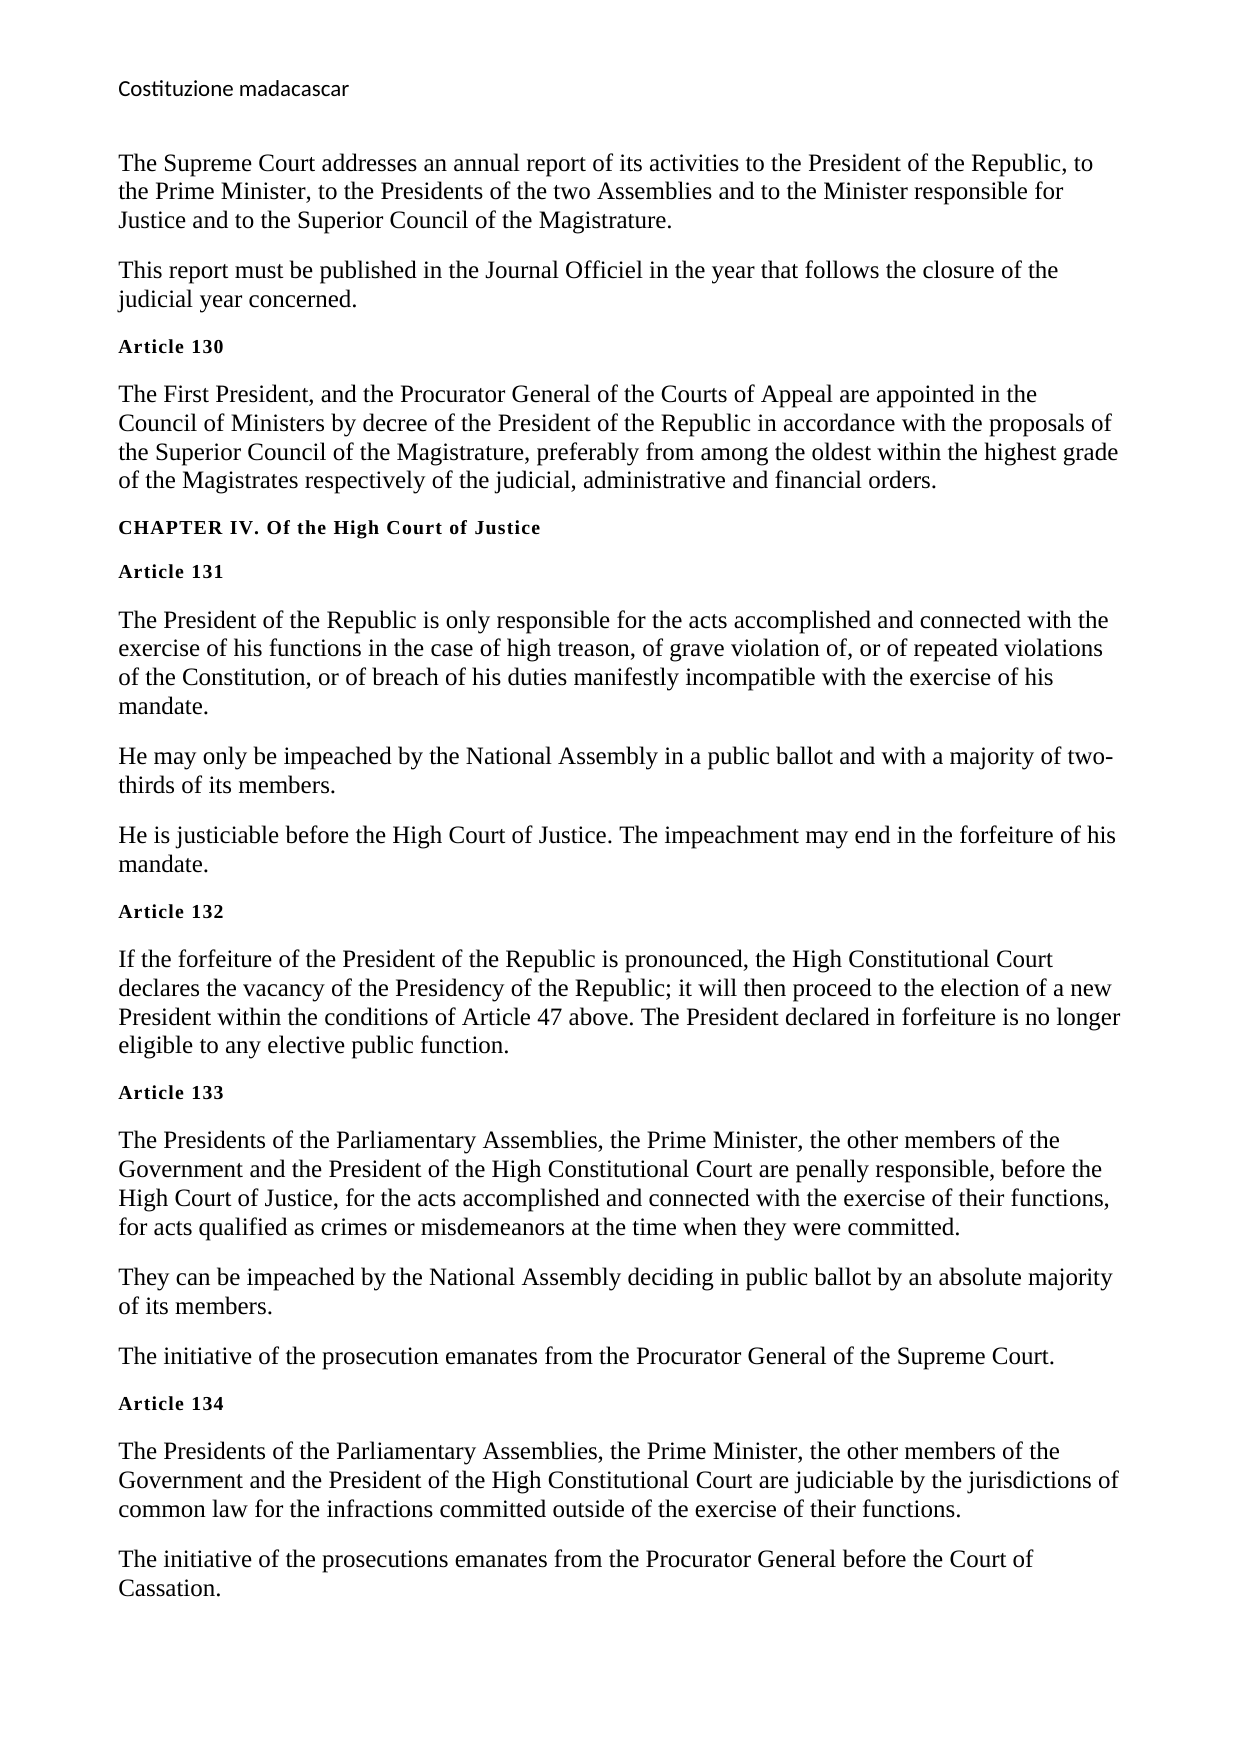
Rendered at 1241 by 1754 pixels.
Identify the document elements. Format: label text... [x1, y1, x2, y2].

text The initiative of the prosecutions emanates from the Procurator General before the Court of Cassation. [118, 1544, 1122, 1602]
text The First President, and the Procurator General of the Courts of Appeal are appointed in the Council of Ministers by decree of the President of the Republic in accordance with the proposals of the Superior Council of the Magistrature, preferably from among the oldest within the highest grade of the Magistrates respectively of the judicial, administrative and financial orders. [118, 379, 1122, 494]
text He may only be impeached by the National Assembly in a public ballot and with a majority of two-thirds of its members. [118, 741, 1122, 799]
text The Supreme Court addresses an annual report of its activities to the President of the Republic, to the Prime Minister, to the Presidents of the two Assemblies and to the Minister responsible for Justice and to the Superior Council of the Magistrature. [118, 148, 1122, 234]
text If the forfeiture of the President of the Republic is pronounced, the High Constitutional Court declares the vacancy of the Presidency of the Republic; it will then proceed to the election of a new President within the conditions of Article 47 above. The President declared in forfeiture is no longer eligible to any elective public function. [118, 944, 1122, 1059]
text Article 132 [118, 900, 1122, 923]
text Article 134 [118, 1392, 1122, 1414]
text Article 130 [118, 335, 1122, 357]
text The initiative of the prosecution emanates from the Procurator General of the Supreme Court. [118, 1341, 1122, 1370]
text The Presidents of the Parliamentary Assemblies, the Prime Minister, the other members of the Government and the President of the High Constitutional Court are judiciable by the jurisdictions of common law for the infractions committed outside of the exercise of their functions. [118, 1436, 1122, 1522]
text The Presidents of the Parliamentary Assemblies, the Prime Minister, the other members of the Government and the President of the High Constitutional Court are penally responsible, before the High Court of Justice, for the acts accomplished and connected with the exercise of their functions, for acts qualified as crimes or misdemeanors at the time when they were committed. [118, 1125, 1122, 1240]
text The President of the Republic is only responsible for the acts accomplished and connected with the exercise of his functions in the case of high treason, of grave violation of, or of repeated violations of the Constitution, or of breach of his duties manifestly incompatible with the exercise of his mandate. [118, 605, 1122, 720]
text This report must be published in the Journal Officiel in the year that follows the closure of the judicial year concerned. [118, 256, 1122, 313]
text Article 131 [118, 560, 1122, 583]
text CHAPTER IV. Of the High Court of Justice [118, 516, 1122, 539]
text He is justiciable before the High Court of Justice. The impeachment may end in the forfeiture of his mandate. [118, 821, 1122, 878]
text Article 133 [118, 1081, 1122, 1104]
text They can be impeached by the National Assembly deciding in public ballot by an absolute majority of its members. [118, 1262, 1122, 1319]
